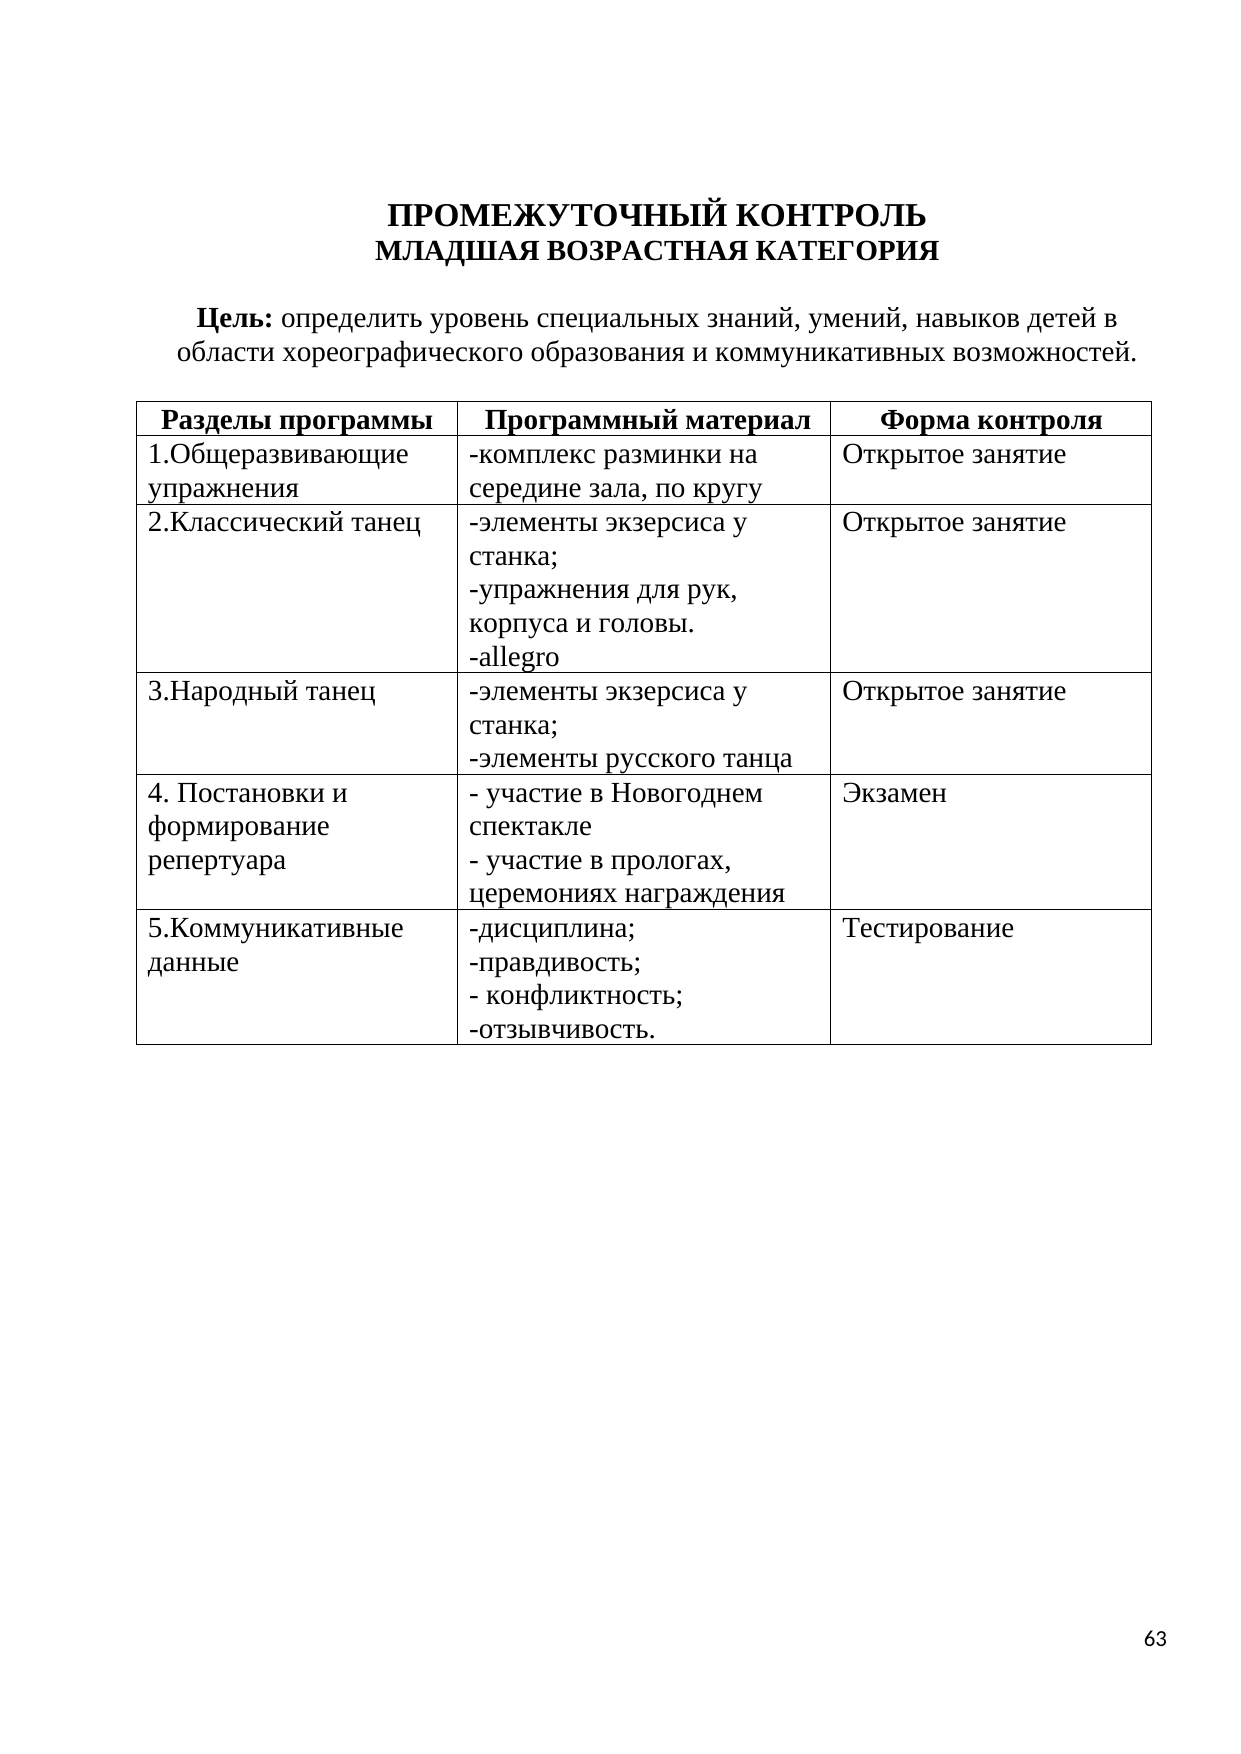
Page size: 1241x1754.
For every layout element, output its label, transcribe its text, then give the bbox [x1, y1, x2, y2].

table_cell 4. Постановки и формирование репертуара [137, 775, 457, 909]
text МЛАДШАЯ ВОЗРАСТНАЯ КАТЕГОРИЯ [148, 233, 1167, 267]
table_cell 5.Коммуникативные данные [137, 910, 457, 1044]
table_cell 2.Классический танец [137, 505, 457, 672]
table_cell Экзамен [831, 775, 1151, 909]
table_header Разделы программы [137, 402, 457, 435]
table_header Программный материал [458, 402, 830, 435]
table_cell - участие в Новогоднем спектакле - участие в прологах, церемониях награждения [458, 775, 830, 909]
table_cell -элементы экзерсиса у станка; -элементы русского танца [458, 673, 830, 774]
table_cell 1.Общеразвивающие упражнения [137, 436, 457, 503]
table_cell -элементы экзерсиса у станка; -упражнения для рук, корпуса и головы. -allegro [458, 505, 830, 672]
table_cell Открытое занятие [831, 436, 1151, 503]
table_cell 3.Народный танец [137, 673, 457, 774]
table_header Форма контроля [831, 402, 1151, 435]
table_cell Открытое занятие [831, 505, 1151, 672]
text Цель: определить уровень специальных знаний, умений, навыков детей в области хореографического образования и коммуникативных возможностей. [148, 300, 1167, 367]
table_cell Тестирование [831, 910, 1151, 1044]
table_cell Открытое занятие [831, 673, 1151, 774]
table_cell -комплекс разминки на середине зала, по кругу [458, 436, 830, 503]
text ПРОМЕЖУТОЧНЫЙ КОНТРОЛЬ [148, 195, 1167, 233]
table_cell -дисциплина; -правдивость; - конфликтность; -отзывчивость. [458, 910, 830, 1044]
